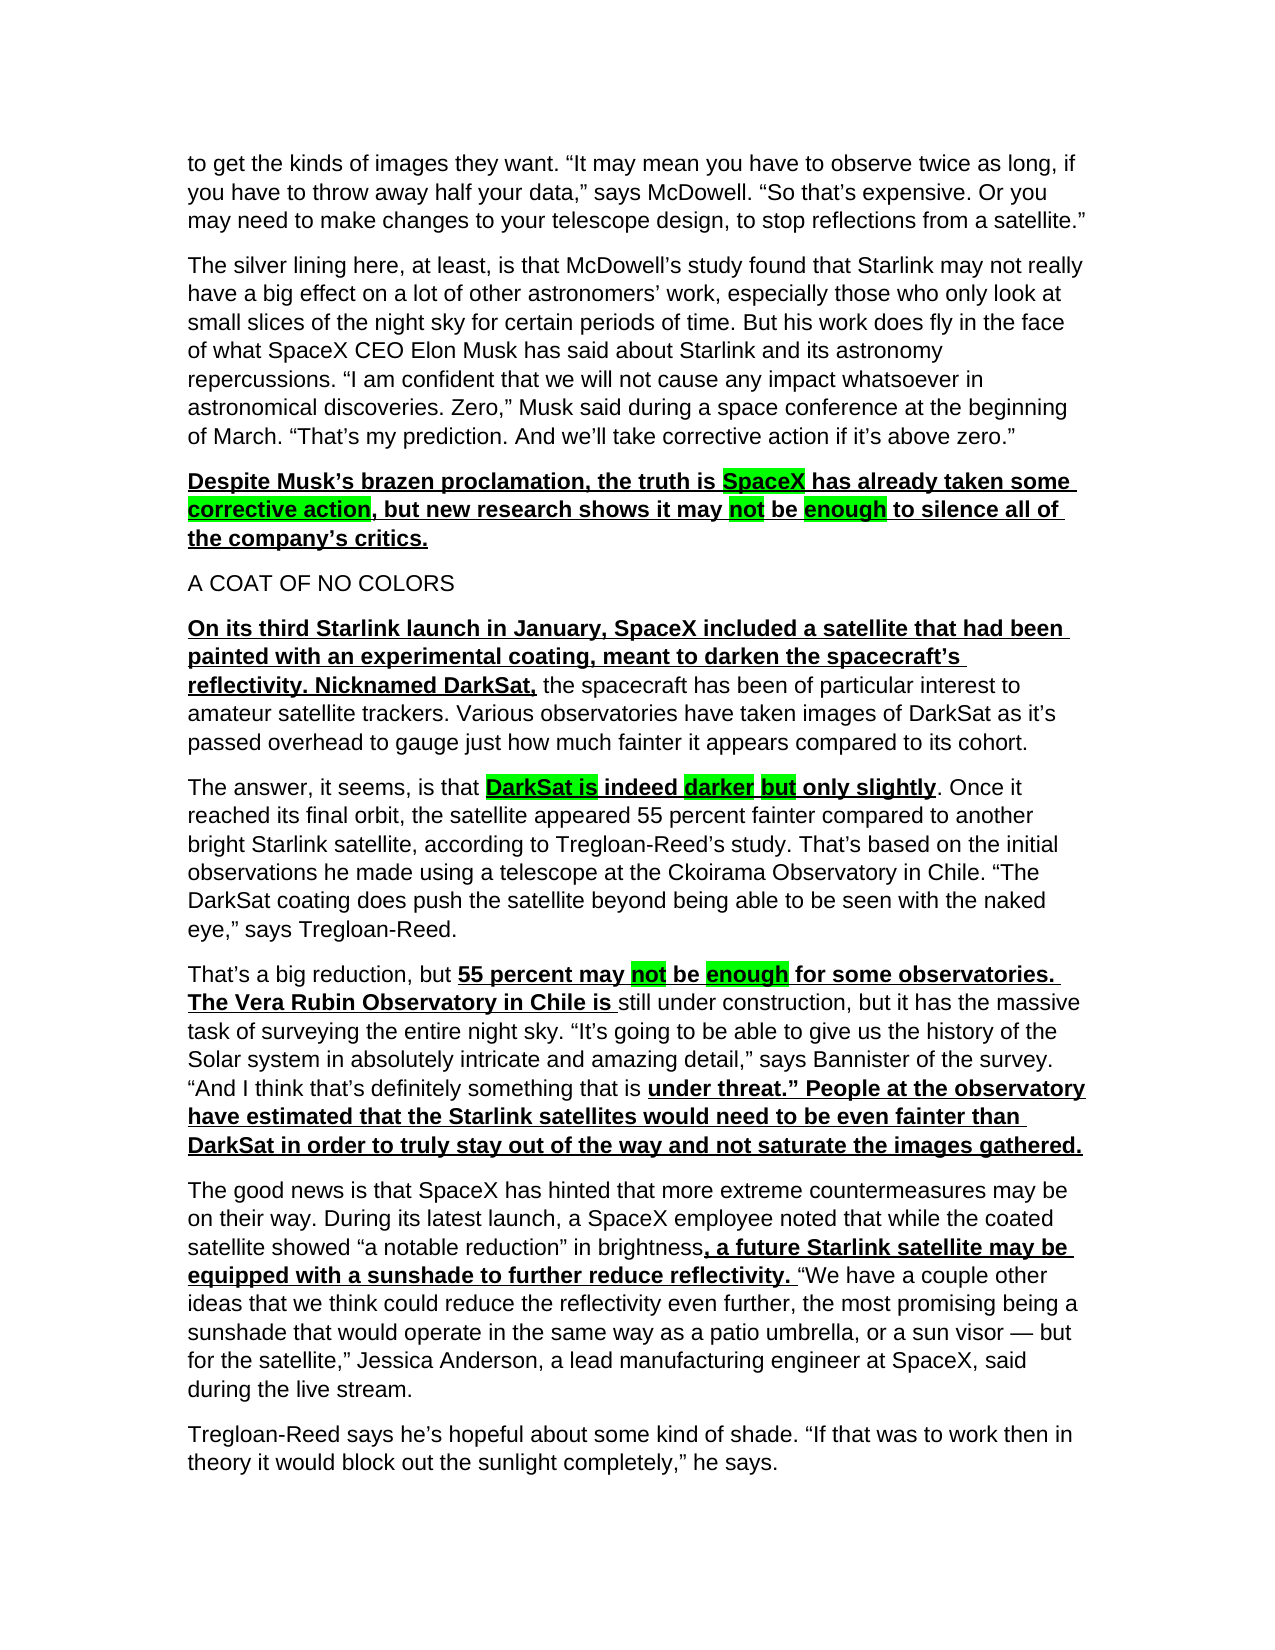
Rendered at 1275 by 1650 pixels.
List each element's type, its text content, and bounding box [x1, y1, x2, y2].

text A COAT OF NO COLORS [187, 570, 1087, 596]
text On its third Starlink launch in January, SpaceX included a satellite that had been painted with an experimental coating, meant to darken the spacecraft’s reflectivity. Nicknamed DarkSat, the spacecraft has been of particular interest to amateur satellite trackers. Various observatories have taken images of DarkSat as it’s passed overhead to gauge just how much fainter it appears compared to its cohort. [187, 615, 1087, 755]
text Tregloan-Reed says he’s hopeful about some kind of shade. “If that was to work then in theory it would block out the sunlight completely,” he says. [187, 1421, 1087, 1476]
text That’s a big reduction, but 55 percent may not be enough for some observatories. The Vera Rubin Observatory in Chile is still under construction, but it has the massive task of surveying the entire night sky. “It’s going to be able to give us the history of the Solar system in absolutely intricate and amazing detail,” says Bannister of the survey. “And I think that’s definitely something that is under threat.” People at the observatory have estimated that the Starlink satellites would need to be even fainter than DarkSat in order to truly stay out of the way and not saturate the images gathered. [187, 961, 1087, 1158]
text Despite Musk’s brazen proclamation, the truth is SpaceX has already taken some corrective action, but new research shows it may not be enough to silence all of the company’s critics. [187, 468, 1087, 551]
text The good news is that SpaceX has hinted that more extreme countermeasures may be on their way. During its latest launch, a SpaceX employee noted that while the coated satellite showed “a notable reduction” in brightness, a future Starlink satellite may be equipped with a sunshade to further reduce reflectivity. “We have a couple other ideas that we think could reduce the reflectivity even further, the most promising being a sunshade that would operate in the same way as a patio umbrella, or a sun visor — but for the satellite,” Jessica Anderson, a lead manufacturing engineer at SpaceX, said during the live stream. [187, 1177, 1087, 1402]
text The silver lining here, at least, is that McDowell’s study found that Starlink may not really have a big effect on a lot of other astronomers’ work, especially those who only look at small slices of the night sky for certain periods of time. But his work does fly in the face of what SpaceX CEO Elon Musk has said about Starlink and its astronomy repercussions. “I am confident that we will not cause any impact whatsoever in astronomical discoveries. Zero,” Musk said during a space conference at the beginning of March. “That’s my prediction. And we’ll take corrective action if it’s above zero.” [187, 252, 1087, 449]
text The answer, it seems, is that DarkSat is indeed darker but only slightly. Once it reached its final orbit, the satellite appeared 55 percent fainter compared to another bright Starlink satellite, according to Tregloan-Reed’s study. That’s based on the initial observations he made using a telescope at the Ckoirama Observatory in Chile. “The DarkSat coating does push the satellite beyond being able to be seen with the naked eye,” says Tregloan-Reed. [187, 774, 1087, 942]
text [187, 150, 1087, 233]
